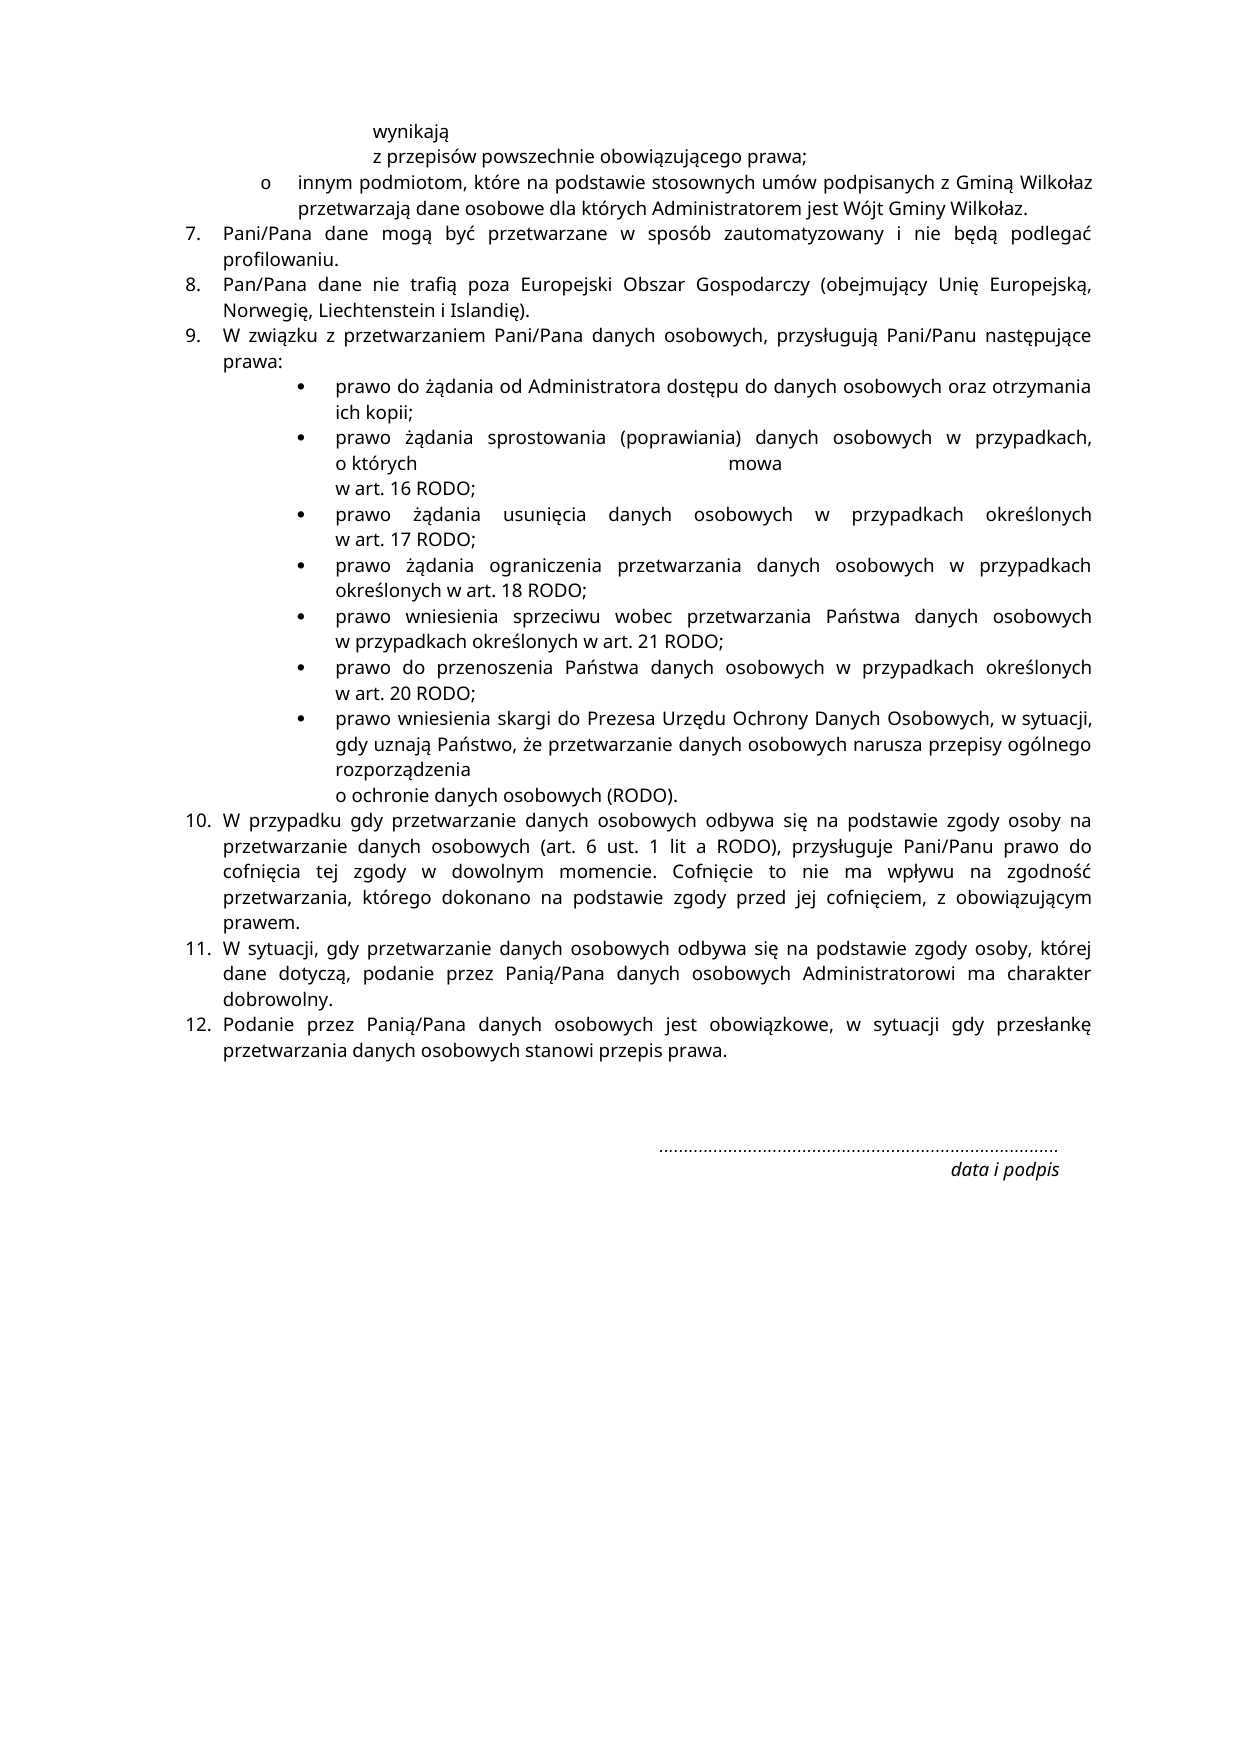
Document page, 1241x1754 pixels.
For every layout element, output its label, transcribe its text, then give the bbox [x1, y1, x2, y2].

list Pani/Pana dane mogą być przetwarzane w sposób zautomatyzowany i nie będą podlegać profilowaniu. [185, 221, 1093, 272]
list innym podmiotom, które na podstawie stosownych umów podpisanych z Gminą Wilkołaz przetwarzają dane osobowe dla których Administratorem jest Wójt Gminy Wilkołaz. [260, 169, 1093, 221]
list prawo wniesienia skargi do Prezesa Urzędu Ochrony Danych Osobowych, w sytuacji, gdy uznają Państwo, że przetwarzanie danych osobowych narusza przepisy ogólnego rozporządzenia o ochronie danych osobowych (RODO). [298, 705, 1093, 807]
list prawo żądania ograniczenia przetwarzania danych osobowych w przypadkach określonych w art. 18 RODO; [298, 552, 1093, 603]
list Pan/Pana dane nie trafią poza Europejski Obszar Gospodarczy (obejmujący Unię Europejską, Norwegię, Liechtenstein i Islandię). [185, 272, 1093, 323]
list prawo wniesienia sprzeciwu wobec przetwarzania Państwa danych osobowych w przypadkach określonych w art. 21 RODO; [298, 603, 1093, 654]
list prawo do przenoszenia Państwa danych osobowych w przypadkach określonych w art. 20 RODO; [298, 654, 1093, 705]
list prawo do żądania od Administratora dostępu do danych osobowych oraz otrzymania ich kopii; [298, 374, 1093, 425]
list prawo żądania usunięcia danych osobowych w przypadkach określonych w art. 17 RODO; [298, 501, 1093, 552]
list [335, 118, 1093, 169]
list W przypadku gdy przetwarzanie danych osobowych odbywa się na podstawie zgody osoby na przetwarzanie danych osobowych (art. 6 ust. 1 lit a RODO), przysługuje Pani/Panu prawo do cofnięcia tej zgody w dowolnym momencie. Cofnięcie to nie ma wpływu na zgodność przetwarzania, którego dokonano na podstawie zgody przed jej cofnięciem, z obowiązującym prawem. [185, 807, 1093, 935]
subtitle ................................................................................. [148, 1134, 1062, 1156]
list Podanie przez Panią/Pana danych osobowych jest obowiązkowe, w sytuacji gdy przesłankę przetwarzania danych osobowych stanowi przepis prawa. [185, 1012, 1093, 1063]
list W związku z przetwarzaniem Pani/Pana danych osobowych, przysługują Pani/Panu następujące prawa: [185, 323, 1093, 374]
list W sytuacji, gdy przetwarzanie danych osobowych odbywa się na podstawie zgody osoby, której dane dotyczą, podanie przez Panią/Pana danych osobowych Administratorowi ma charakter dobrowolny. [185, 935, 1093, 1012]
text data i podpis [148, 1156, 1062, 1181]
list prawo żądania sprostowania (poprawiania) danych osobowych w przypadkach, o których mowa w art. 16 RODO; [298, 425, 1093, 501]
